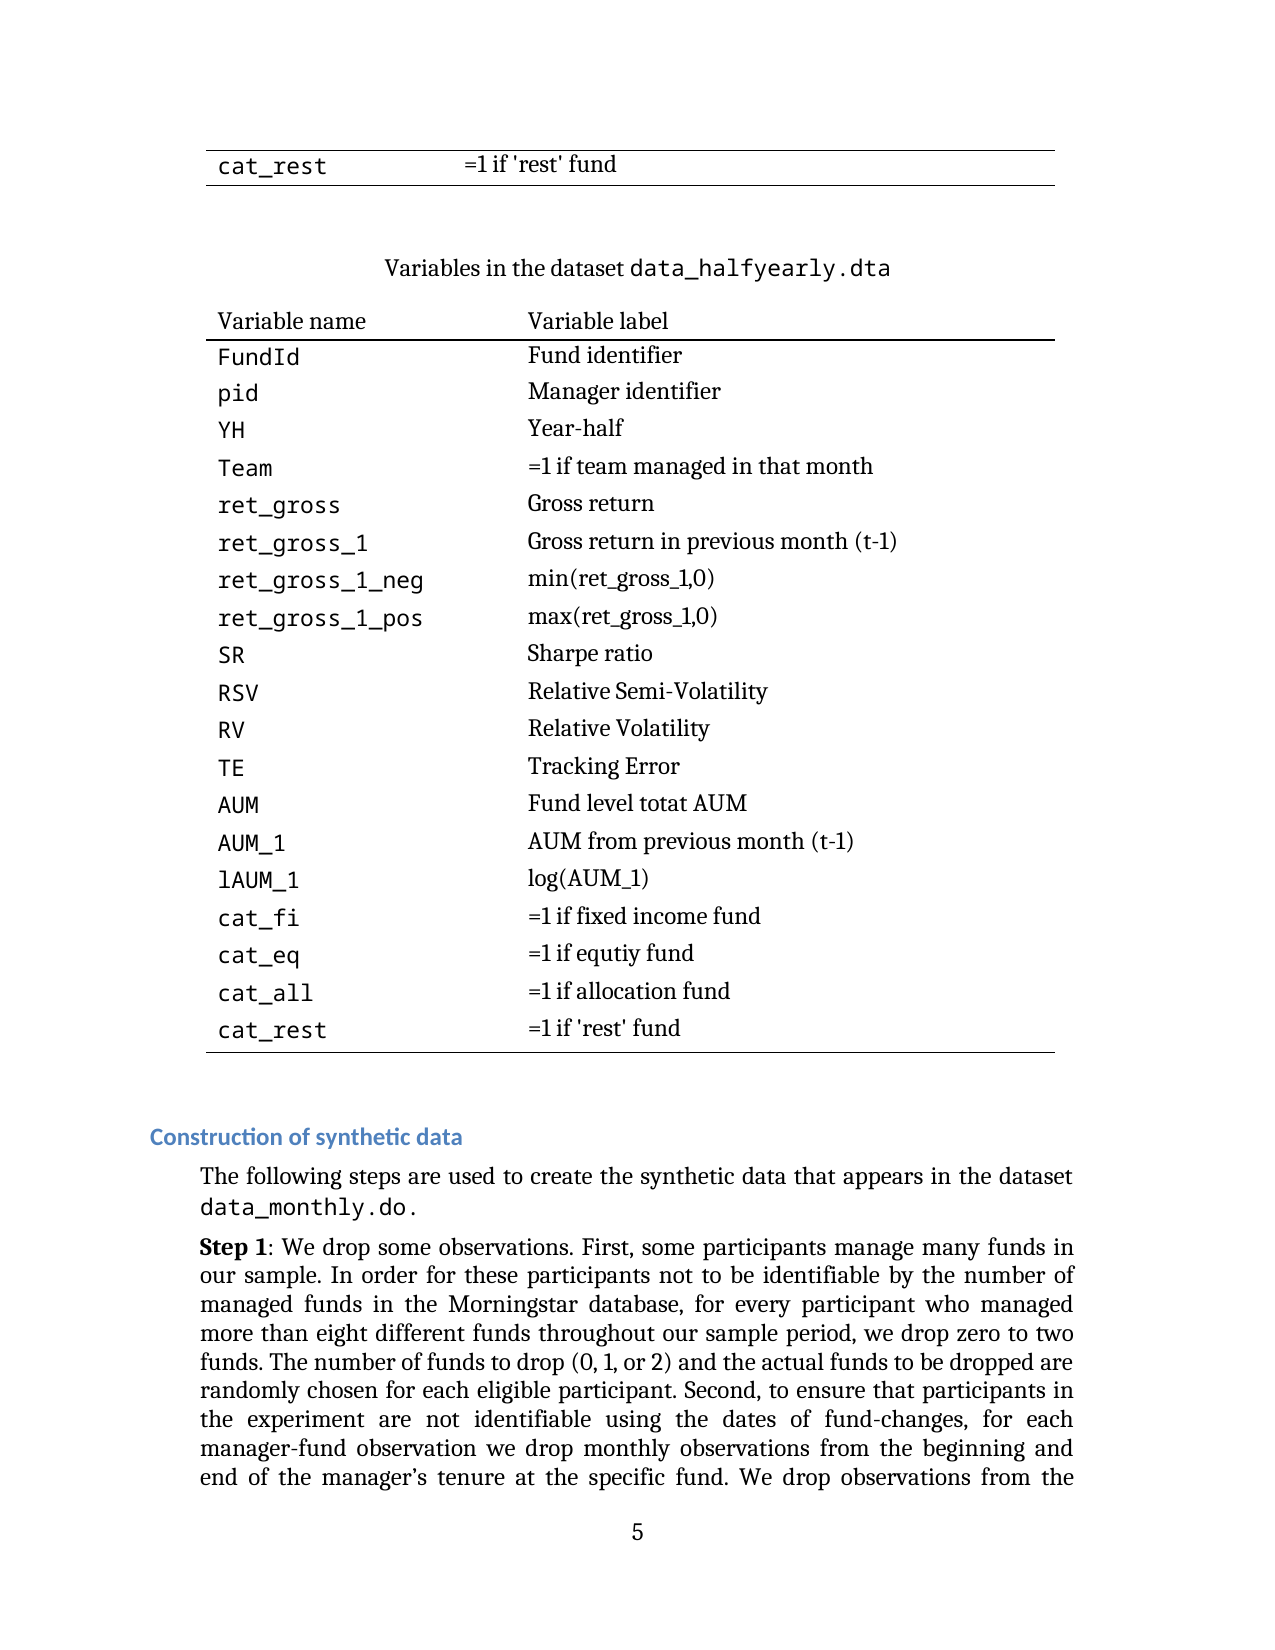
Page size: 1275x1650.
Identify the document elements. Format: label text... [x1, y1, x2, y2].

table_cell Gross return in previous month (t-1) [516, 527, 1054, 564]
table_cell pid [206, 377, 516, 414]
table_cell =1 if fixed income fund [516, 902, 1054, 939]
table_cell TE [206, 752, 516, 789]
table_cell ret_gross [206, 489, 516, 527]
table_cell max(ret_gross_1,0) [516, 602, 1054, 639]
table_cell AUM [206, 789, 516, 827]
table_cell log(AUM_1) [516, 864, 1054, 902]
table_cell =1 if 'rest' fund [516, 1014, 1054, 1052]
table_cell Year-half [516, 414, 1054, 452]
table_cell ret_gross_1_neg [206, 564, 516, 602]
table_cell ret_gross_1 [206, 527, 516, 564]
table_cell min(ret_gross_1,0) [516, 564, 1054, 602]
table_cell cat_eq [206, 939, 516, 977]
table_cell SR [206, 639, 516, 677]
table_cell =1 if equtiy fund [516, 939, 1054, 977]
table_cell FundId [206, 341, 516, 377]
table_cell Relative Volatility [516, 714, 1054, 752]
table_cell lAUM_1 [206, 864, 516, 902]
table_cell =1 if team managed in that month [516, 452, 1054, 489]
table_cell AUM_1 [206, 827, 516, 864]
table_header Variable name [206, 302, 516, 339]
table_cell cat_fi [206, 902, 516, 939]
table_cell Gross return [516, 489, 1054, 527]
text The following steps are used to create the synthetic data that appears in the dataset data_monthly.do. [200, 1162, 1075, 1222]
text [200, 1232, 1075, 1491]
table_cell Sharpe ratio [516, 639, 1054, 677]
table_cell ret_gross_1_pos [206, 602, 516, 639]
table_cell cat_all [206, 977, 516, 1014]
table_cell AUM from previous month (t-1) [516, 827, 1054, 864]
table_cell =1 if 'rest' fund [453, 151, 1054, 184]
table_cell RSV [206, 677, 516, 714]
table_cell Team [206, 452, 516, 489]
table_cell RV [206, 714, 516, 752]
table_cell YH [206, 414, 516, 452]
table_cell Fund identifier [516, 341, 1054, 377]
table_cell cat_rest [206, 151, 452, 184]
table_header Variable label [516, 302, 1054, 339]
table_cell Relative Semi-Volatility [516, 677, 1054, 714]
table_cell Fund level totat AUM [516, 789, 1054, 827]
table_cell Manager identifier [516, 377, 1054, 414]
table_cell cat_rest [206, 1014, 516, 1052]
text Variables in the dataset data_halfyearly.dta [150, 252, 1125, 283]
table_cell Tracking Error [516, 752, 1054, 789]
table_cell =1 if allocation fund [516, 977, 1054, 1014]
subtitle Construction of synthetic data [150, 1121, 1125, 1152]
